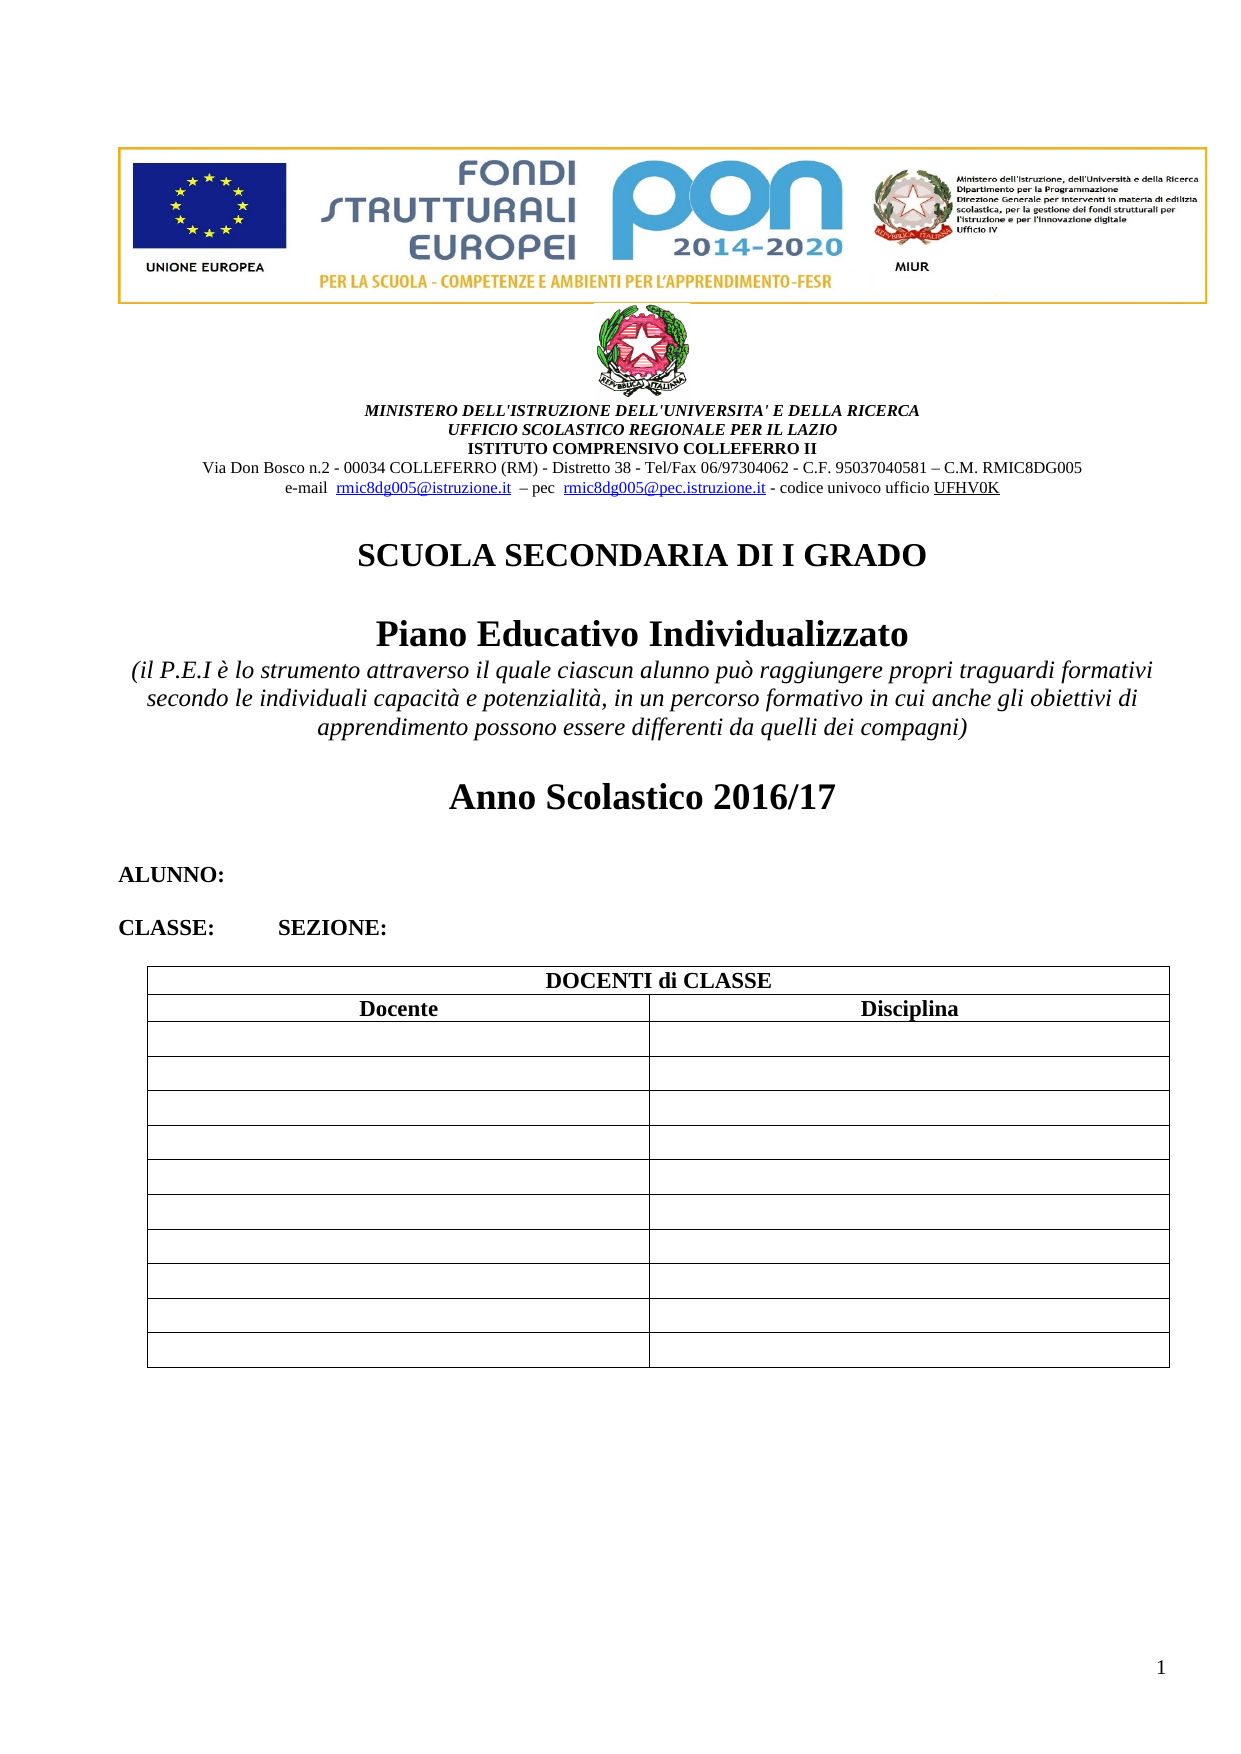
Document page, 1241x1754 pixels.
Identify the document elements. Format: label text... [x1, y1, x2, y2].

table_cell [148, 1230, 649, 1263]
text e-mail rmic8dg005@istruzione.it – pec rmic8dg005@pec.istruzione.it - codice univoco ufficio UFHV0K [118, 477, 1166, 497]
table_cell [148, 1126, 649, 1159]
text ISTITUTO COMPRENSIVO COLLEFERRO II [118, 439, 1166, 458]
table_cell [650, 1195, 1169, 1228]
text ALUNNO: [118, 861, 1166, 887]
subtitle CLASSE: SEZIONE: [118, 913, 1166, 940]
table_cell [650, 1160, 1169, 1194]
text SCUOLA SECONDARIA DI I GRADO [118, 535, 1166, 573]
table_header DOCENTI di CLASSE [148, 967, 1169, 994]
table_cell [148, 1264, 649, 1298]
text Anno Scolastico 2016/17 [118, 774, 1166, 818]
table_cell [650, 1057, 1169, 1090]
table_cell [650, 1333, 1169, 1367]
table_cell [148, 1057, 649, 1090]
text UFFICIO SCOLASTICO REGIONALE PER IL LAZIO [118, 420, 1166, 439]
table_cell [650, 1264, 1169, 1298]
text MINISTERO DELL'ISTRUZIONE DELL'UNIVERSITA' E DELLA RICERCA [118, 401, 1166, 420]
subtitle (il P.E.I è lo strumento attraverso il quale ciascun alunno può raggiungere propri traguardi formativi secondo le individuali capacità e potenzialità, in un percorso formativo in cui anche gli obiettivi di apprendimento possono essere differenti da quelli dei compagni) [118, 655, 1166, 741]
picture [118, 147, 1208, 304]
table_cell [650, 1126, 1169, 1159]
table_cell Docente [148, 995, 649, 1021]
table_cell [148, 1091, 649, 1125]
table_cell [650, 1230, 1169, 1263]
table_cell [148, 1299, 649, 1332]
table_cell [148, 1333, 649, 1367]
text Piano Educativo Individualizzato [118, 612, 1166, 655]
table_cell Disciplina [650, 995, 1169, 1021]
text Via Don Bosco n.2 - 00034 COLLEFERRO (RM) - Distretto 38 - Tel/Fax 06/97304062 - C.F. 95037040581 – C.M. RMIC8DG005 [118, 458, 1166, 477]
table_cell [650, 1299, 1169, 1332]
table_cell [148, 1022, 649, 1056]
table_cell [148, 1195, 649, 1228]
table_cell [148, 1160, 649, 1194]
table_cell [650, 1091, 1169, 1125]
table_cell [650, 1022, 1169, 1056]
